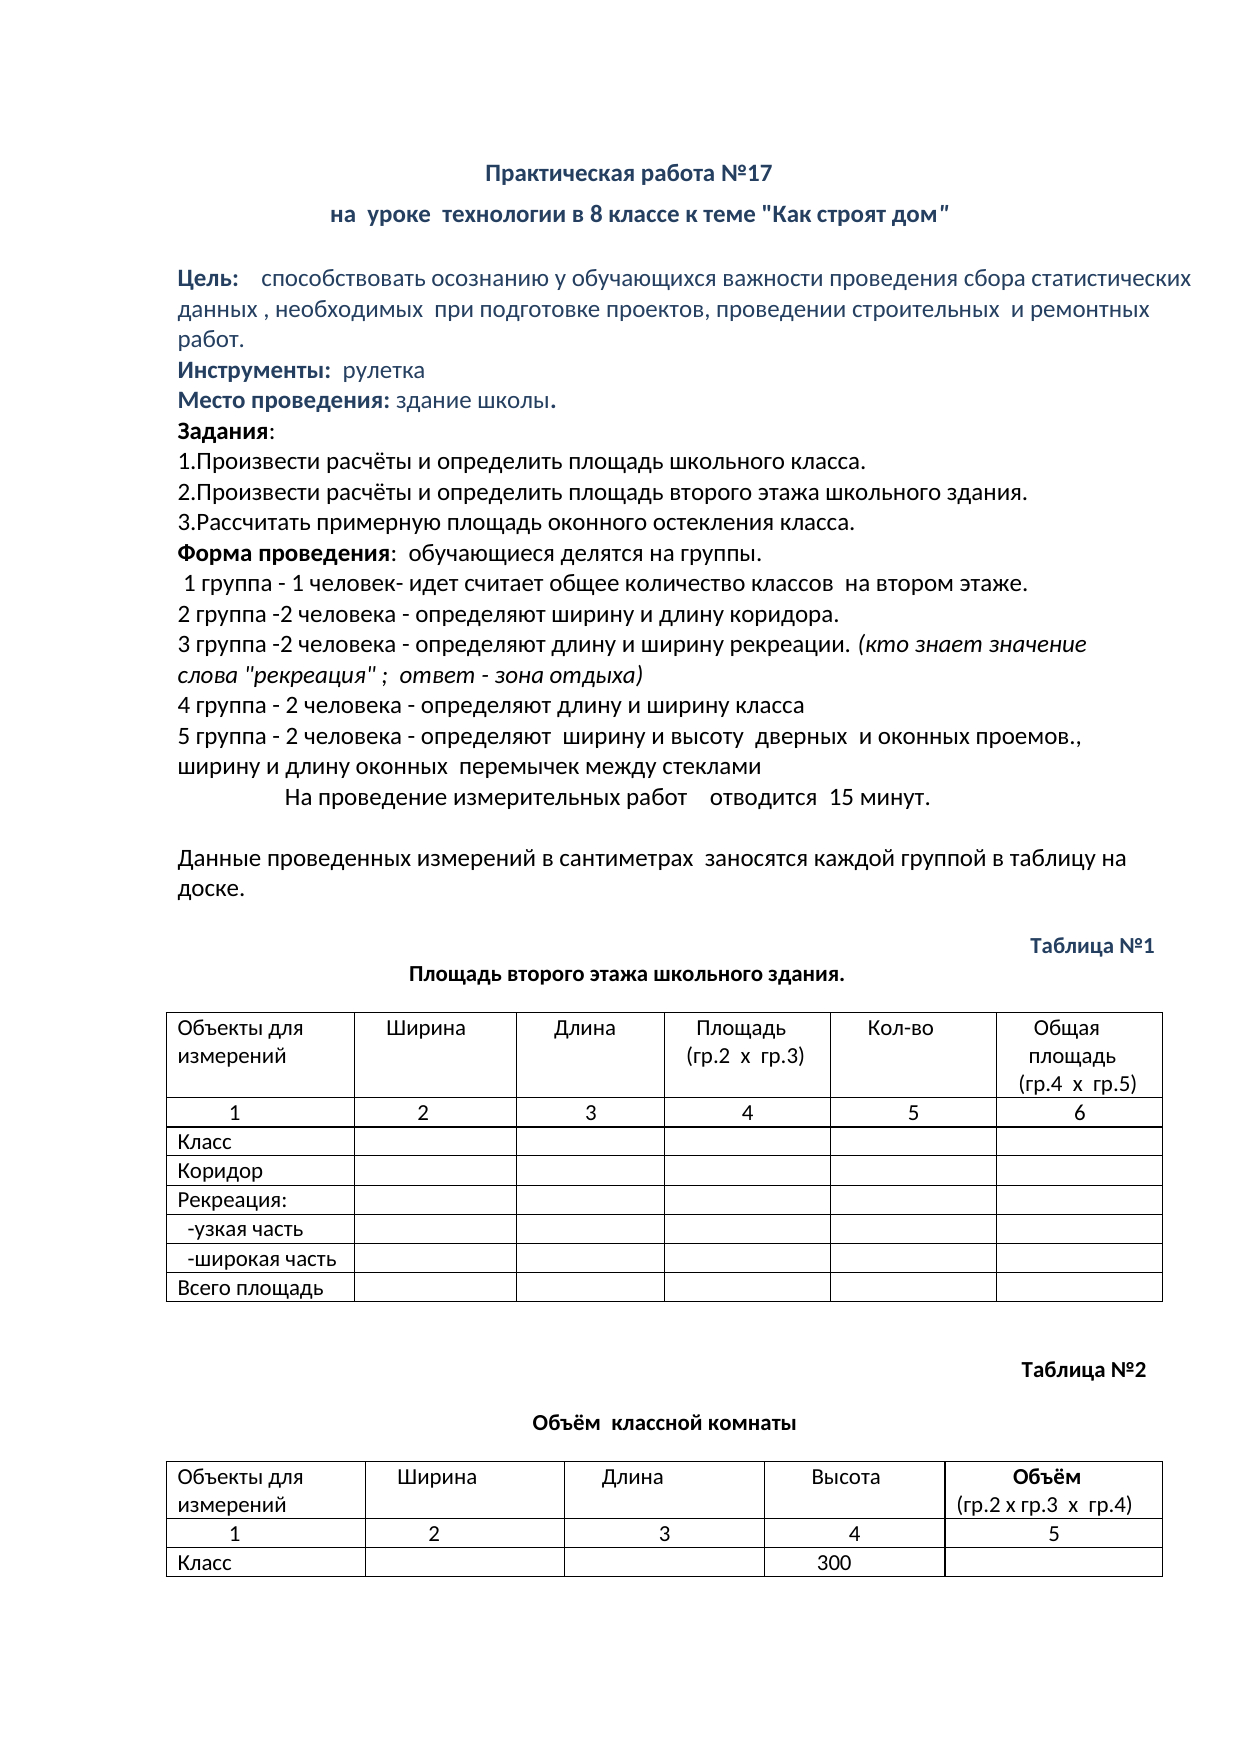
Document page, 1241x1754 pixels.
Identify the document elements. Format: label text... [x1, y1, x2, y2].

table_cell [665, 1273, 830, 1301]
subtitle Цель: способствовать осознанию у обучающихся важности проведения сбора статистических данных , необходимых при подготовке проектов, проведении строительных и ремонтных работ. [177, 262, 1196, 354]
table_header Площадь (гр.2 х гр.3) [665, 1013, 830, 1097]
table_cell [517, 1244, 664, 1272]
text Площадь второго этажа школьного здания. [177, 959, 1152, 987]
table_cell [831, 1273, 996, 1301]
table_cell [997, 1244, 1162, 1272]
table_cell [355, 1273, 516, 1301]
table_cell 6 [997, 1098, 1162, 1126]
table_header Ширина [355, 1013, 516, 1097]
table_header Объекты для измерений [167, 1013, 354, 1097]
table_cell 300 [765, 1548, 944, 1576]
table_cell [831, 1186, 996, 1213]
table_cell [997, 1186, 1162, 1213]
text 3.Рассчитать примерную площадь оконного остекления класса. [177, 506, 1152, 537]
table_cell 5 [946, 1519, 1162, 1547]
table_header Высота [765, 1462, 944, 1518]
text 3 группа -2 человека - определяют длину и ширину рекреации. (кто знает значение слова "рекреация" ; ответ - зона отдыха) [177, 628, 1152, 689]
table_cell [517, 1215, 664, 1243]
text Задания: [177, 415, 1152, 445]
text Форма проведения: обучающиеся делятся на группы. [177, 537, 1152, 567]
table_cell [565, 1548, 764, 1576]
table_cell [517, 1128, 664, 1155]
table_cell [355, 1244, 516, 1272]
subtitle Таблица №1 [177, 931, 1196, 959]
subtitle Место проведения: здание школы. [177, 384, 1196, 415]
table_cell 4 [765, 1519, 944, 1547]
table_header Объекты для измерений [167, 1462, 365, 1518]
table_cell [517, 1273, 664, 1301]
table_header Ширина [366, 1462, 564, 1518]
table_cell [997, 1273, 1162, 1301]
text 5 группа - 2 человека - определяют ширину и высоту дверных и оконных проемов., ширину и длину оконных перемычек между стеклами [177, 720, 1152, 781]
table_cell [665, 1128, 830, 1155]
table_cell Класс [167, 1548, 365, 1576]
table_cell 2 [366, 1519, 564, 1547]
table_cell 5 [831, 1098, 996, 1126]
table_header Объём (гр.2 х гр.3 х гр.4) [946, 1462, 1162, 1518]
table_header Длина [565, 1462, 764, 1518]
table_cell [997, 1215, 1162, 1243]
table_cell [517, 1156, 664, 1184]
text 1.Произвести расчёты и определить площадь школьного класса. [177, 445, 1152, 476]
table_cell [831, 1215, 996, 1243]
table_cell [355, 1128, 516, 1155]
table_cell 1 [167, 1519, 365, 1547]
table_cell [665, 1244, 830, 1272]
table_cell 1 [167, 1098, 354, 1126]
table_cell [831, 1128, 996, 1155]
text Объём классной комнаты [177, 1408, 1152, 1436]
table_header Кол-во [831, 1013, 996, 1097]
text На проведение измерительных работ отводится 15 минут. [177, 781, 1152, 812]
table_cell 3 [565, 1519, 764, 1547]
table_cell 4 [665, 1098, 830, 1126]
table_cell Рекреация: [167, 1186, 354, 1213]
table_cell [517, 1186, 664, 1213]
table_cell [366, 1548, 564, 1576]
table_cell [997, 1128, 1162, 1155]
table_cell Коридор [167, 1156, 354, 1184]
subtitle на уроке технологии в 8 классе к теме "Как строят дом" [177, 198, 1196, 229]
table_cell 3 [517, 1098, 664, 1126]
table_cell [831, 1156, 996, 1184]
text Данные проведенных измерений в сантиметрах заносятся каждой группой в таблицу на доске. [177, 842, 1152, 903]
text 2 группа -2 человека - определяют ширину и длину коридора. [177, 598, 1152, 628]
table_cell Всего площадь [167, 1273, 354, 1301]
table_cell [355, 1186, 516, 1213]
table_cell [355, 1156, 516, 1184]
subtitle Инструменты: рулетка [177, 354, 1196, 384]
table_header Длина [517, 1013, 664, 1097]
table_cell [997, 1156, 1162, 1184]
table_cell Класс [167, 1128, 354, 1155]
text Таблица №2 [177, 1355, 1152, 1383]
text 1 группа - 1 человек- идет считает общее количество классов на втором этаже. [177, 567, 1152, 598]
table_cell [665, 1156, 830, 1184]
text 4 группа - 2 человека - определяют длину и ширину класса [177, 689, 1152, 720]
table_cell -широкая часть [167, 1244, 354, 1272]
table_cell 2 [355, 1098, 516, 1126]
subtitle Практическая работа №17 [177, 158, 1196, 188]
table_cell [665, 1215, 830, 1243]
table_cell [831, 1244, 996, 1272]
table_header Общая площадь (гр.4 х гр.5) [997, 1013, 1162, 1097]
table_cell [355, 1215, 516, 1243]
table_cell [665, 1186, 830, 1213]
table_cell -узкая часть [167, 1215, 354, 1243]
table_cell [946, 1548, 1162, 1576]
text 2.Произвести расчёты и определить площадь второго этажа школьного здания. [177, 476, 1152, 506]
